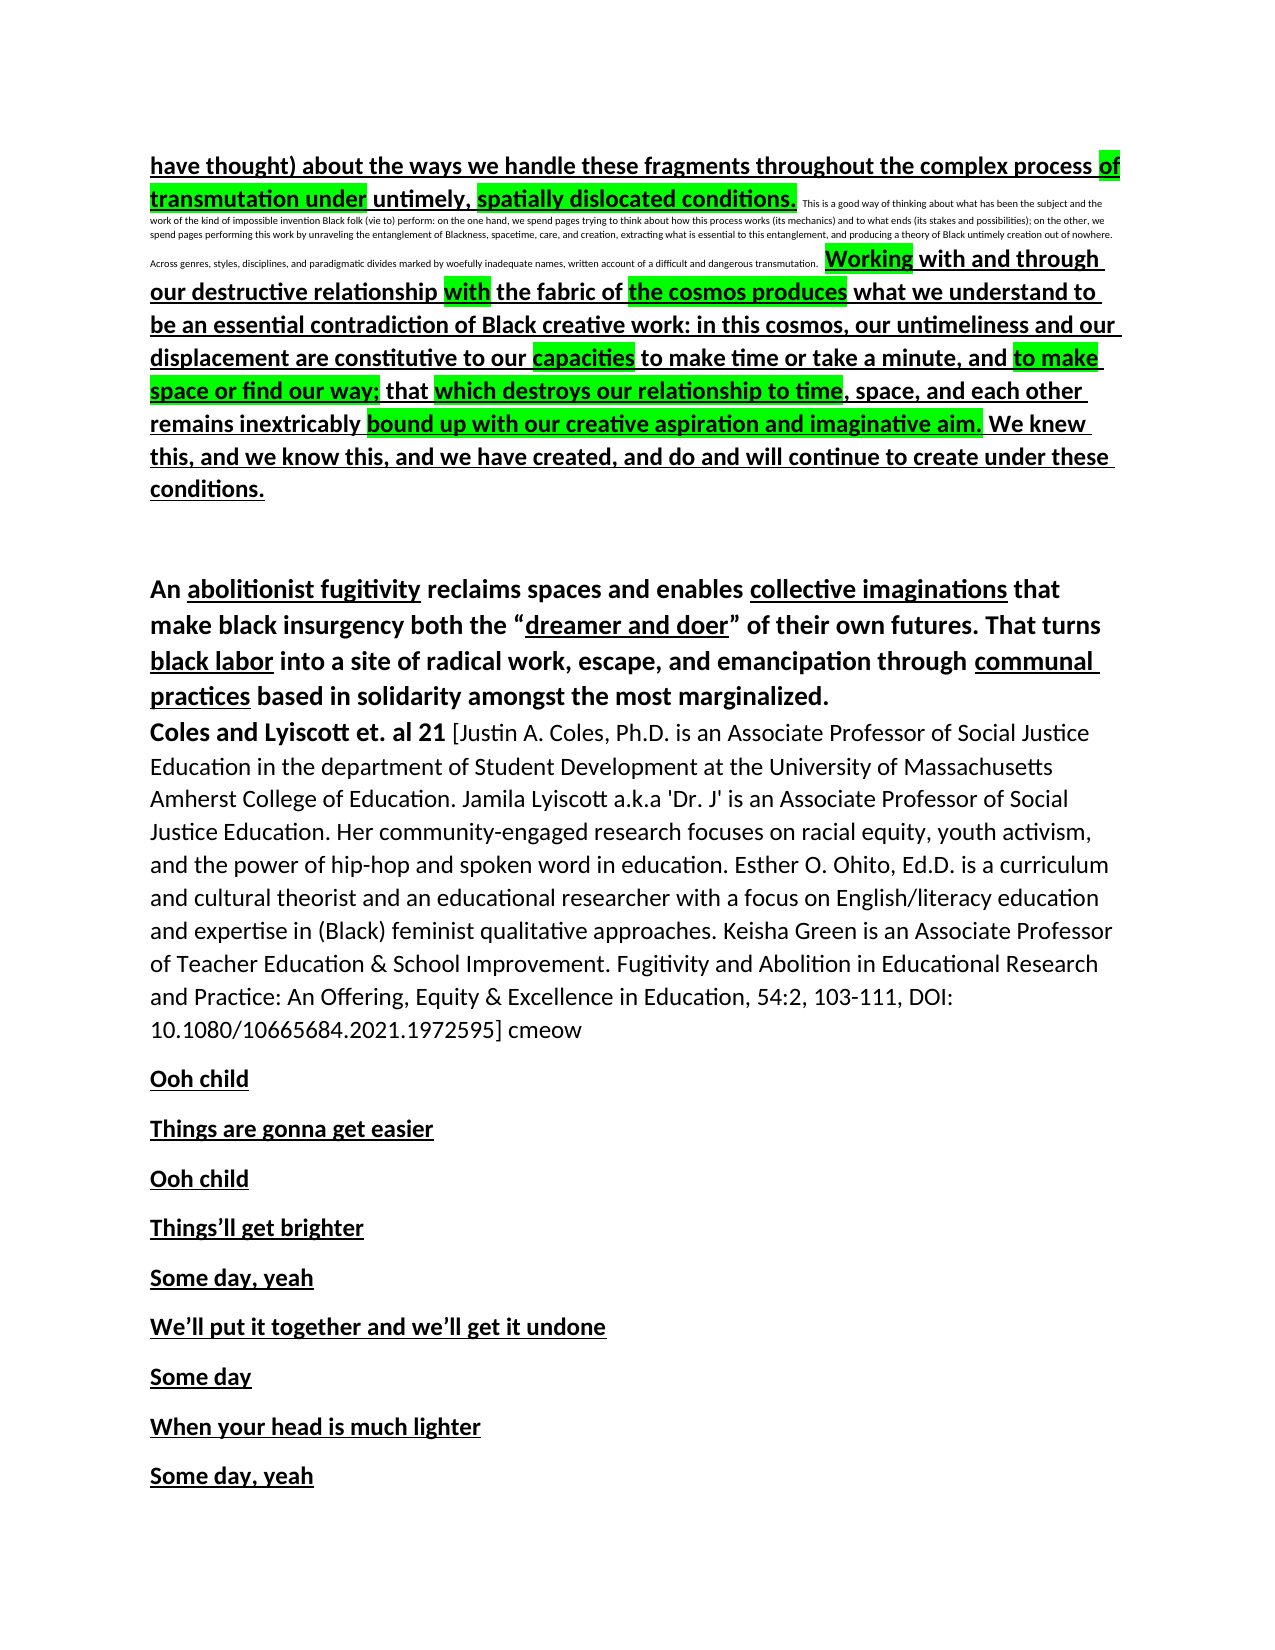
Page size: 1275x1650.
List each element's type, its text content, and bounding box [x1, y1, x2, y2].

text Ooh child [150, 1163, 1125, 1193]
text When your head is much lighter [150, 1411, 1125, 1441]
text Some day, yeah [150, 1460, 1125, 1491]
text We’ll put it together and we’ll get it undone [150, 1311, 1125, 1342]
text Coles and Lyiscott et. al 21 [Justin A. Coles, Ph.D. is an Associate Professor of Social Justice Education in the department of Student Development at the University of Massachusetts Amherst College of Education. Jamila Lyiscott a.k.a 'Dr. J' is an Associate Professor of Social Justice Education. Her community-engaged research focuses on racial equity, youth activism, and the power of hip-hop and spoken word in education. Esther O. Ohito, Ed.D. is a curriculum and cultural theorist and an educational researcher with a focus on English/literacy education and expertise in (Black) feminist qualitative approaches. Keisha Green is an Associate Professor of Teacher Education & School Improvement. Fugitivity and Abolition in Educational Research and Practice: An Oﬀering, Equity & Excellence in Education, 54:2, 103-111, DOI: 10.1080/10665684.2021.1972595] cmeow [150, 715, 1125, 1044]
subtitle An abolitionist fugitivity reclaims spaces and enables collective imaginations that make black insurgency both the “dreamer and doer” of their own futures. That turns black labor into a site of radical work, escape, and emancipation through communal practices based in solidarity amongst the most marginalized. [150, 573, 1125, 713]
text Things are gonna get easier [150, 1113, 1125, 1144]
text Some day, yeah [150, 1262, 1125, 1292]
text Some day [150, 1361, 1125, 1392]
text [150, 150, 1125, 504]
text Ooh child [150, 1063, 1125, 1094]
text Things’ll get brighter [150, 1212, 1125, 1243]
